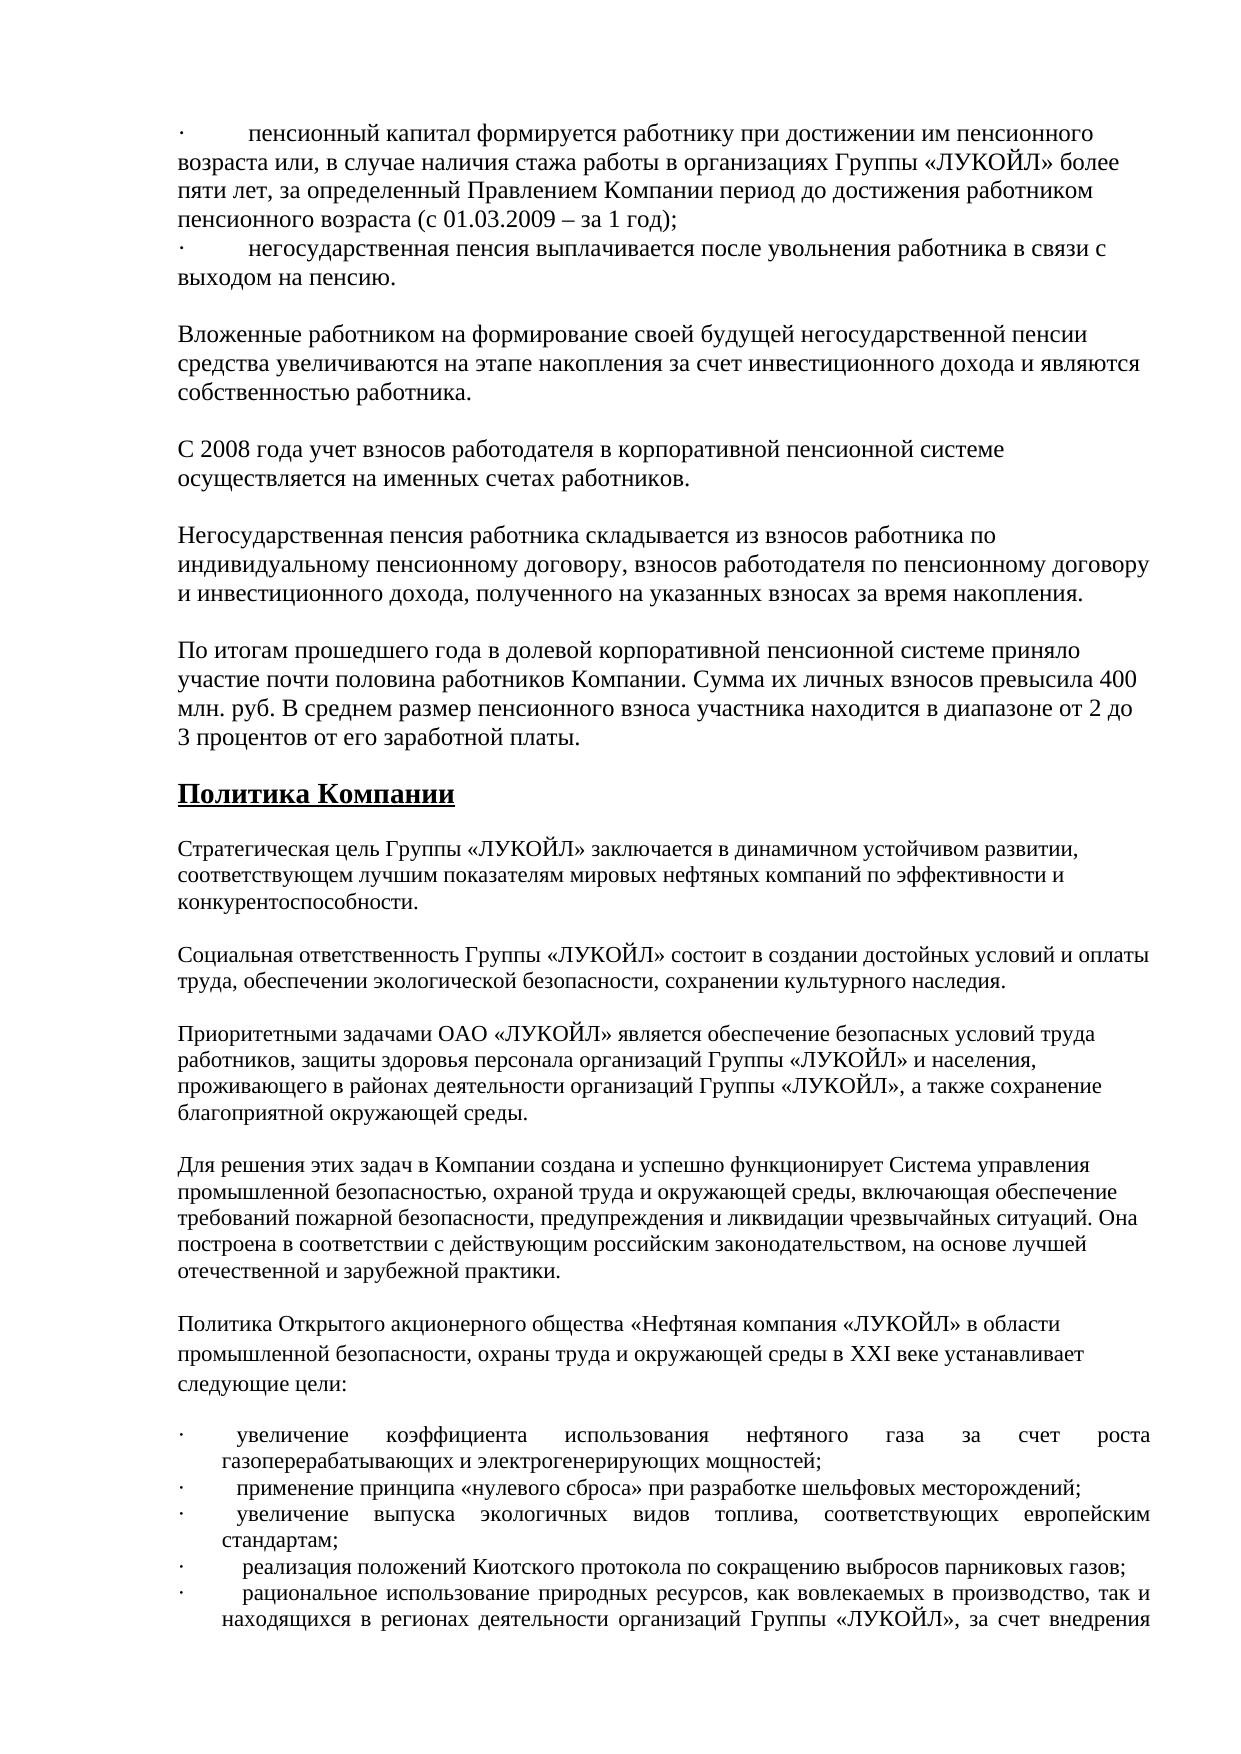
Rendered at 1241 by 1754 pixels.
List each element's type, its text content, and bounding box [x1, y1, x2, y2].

text · применение принципа «нулевого сброса» при разработке шельфовых месторождений; [177, 1474, 1152, 1500]
text Стратегическая цель Группы «ЛУКОЙЛ» заключается в динамичном устойчивом развитии, соответствующем лучшим показателям мировых нефтяных компаний по эффективности и конкурентоспособности. [177, 835, 1152, 914]
text Политика Компании [177, 776, 1152, 810]
text Негосударственная пенсия работника складывается из взносов работника по индивидуальному пенсионному договору, взносов работодателя по пенсионному договору и инвестиционного дохода, полученного на указанных взносах за время накопления. [177, 492, 1152, 607]
text Политика Открытого акционерного общества «Нефтяная компания «ЛУКОЙЛ» в области промышленной безопасности, охраны труда и окружающей среды в XXI веке устанавливает следующие цели: [177, 1309, 1152, 1396]
text · реализация положений Киотского протокола по сокращению выбросов парниковых газов; [177, 1553, 1152, 1579]
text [177, 1579, 1152, 1632]
text С 2008 года учет взносов работодателя в корпоративной пенсионной системе осуществляется на именных счетах работников. [177, 406, 1152, 492]
text Для решения этих задач в Компании создана и успешно функционирует Система управления промышленной безопасностью, охраной труда и окружающей среды, включающая обеспечение требований пожарной безопасности, предупреждения и ликвидации чрезвычайных ситуаций. Она построена в соответствии с действующим российским законодательством, на основе лучшей отечественной и зарубежной практики. [177, 1151, 1152, 1283]
text Приоритетными задачами ОАО «ЛУКОЙЛ» является обеспечение безопасных условий труда работников, защиты здоровья персонала организаций Группы «ЛУКОЙЛ» и населения, проживающего в районах деятельности организаций Группы «ЛУКОЙЛ», а также сохранение благоприятной окружающей среды. [177, 1020, 1152, 1125]
text · увеличение коэффициента использования нефтяного газа за счет роста газоперерабатывающих и электрогенерирующих мощностей; [177, 1421, 1152, 1474]
text · пенсионный капитал формируется работнику при достижении им пенсионного возраста или, в случае наличия стажа работы в организациях Группы «ЛУКОЙЛ» более пяти лет, за определенный Правлением Компании период до достижения работником пенсионного возраста (с 01.03.2009 – за 1 год); [177, 118, 1152, 233]
text · увеличение выпуска экологичных видов топлива, соответствующих европейским стандартам; [177, 1500, 1152, 1553]
text Социальная ответственность Группы «ЛУКОЙЛ» состоит в создании достойных условий и оплаты труда, обеспечении экологической безопасности, сохранении культурного наследия. [177, 941, 1152, 993]
text · негосударственная пенсия выплачивается после увольнения работника в связи с выходом на пенсию. [177, 233, 1152, 291]
text По итогам прошедшего года в долевой корпоративной пенсионной системе приняло участие почти половина работников Компании. Сумма их личных взносов превысила 400 млн. руб. В среднем размер пенсионного взноса участника находится в диапазоне от 2 до 3 процентов от его заработной платы. [177, 607, 1152, 751]
text Вложенные работником на формирование своей будущей негосударственной пенсии средства увеличиваются на этапе накопления за счет инвестиционного дохода и являются собственностью работника. [177, 291, 1152, 406]
